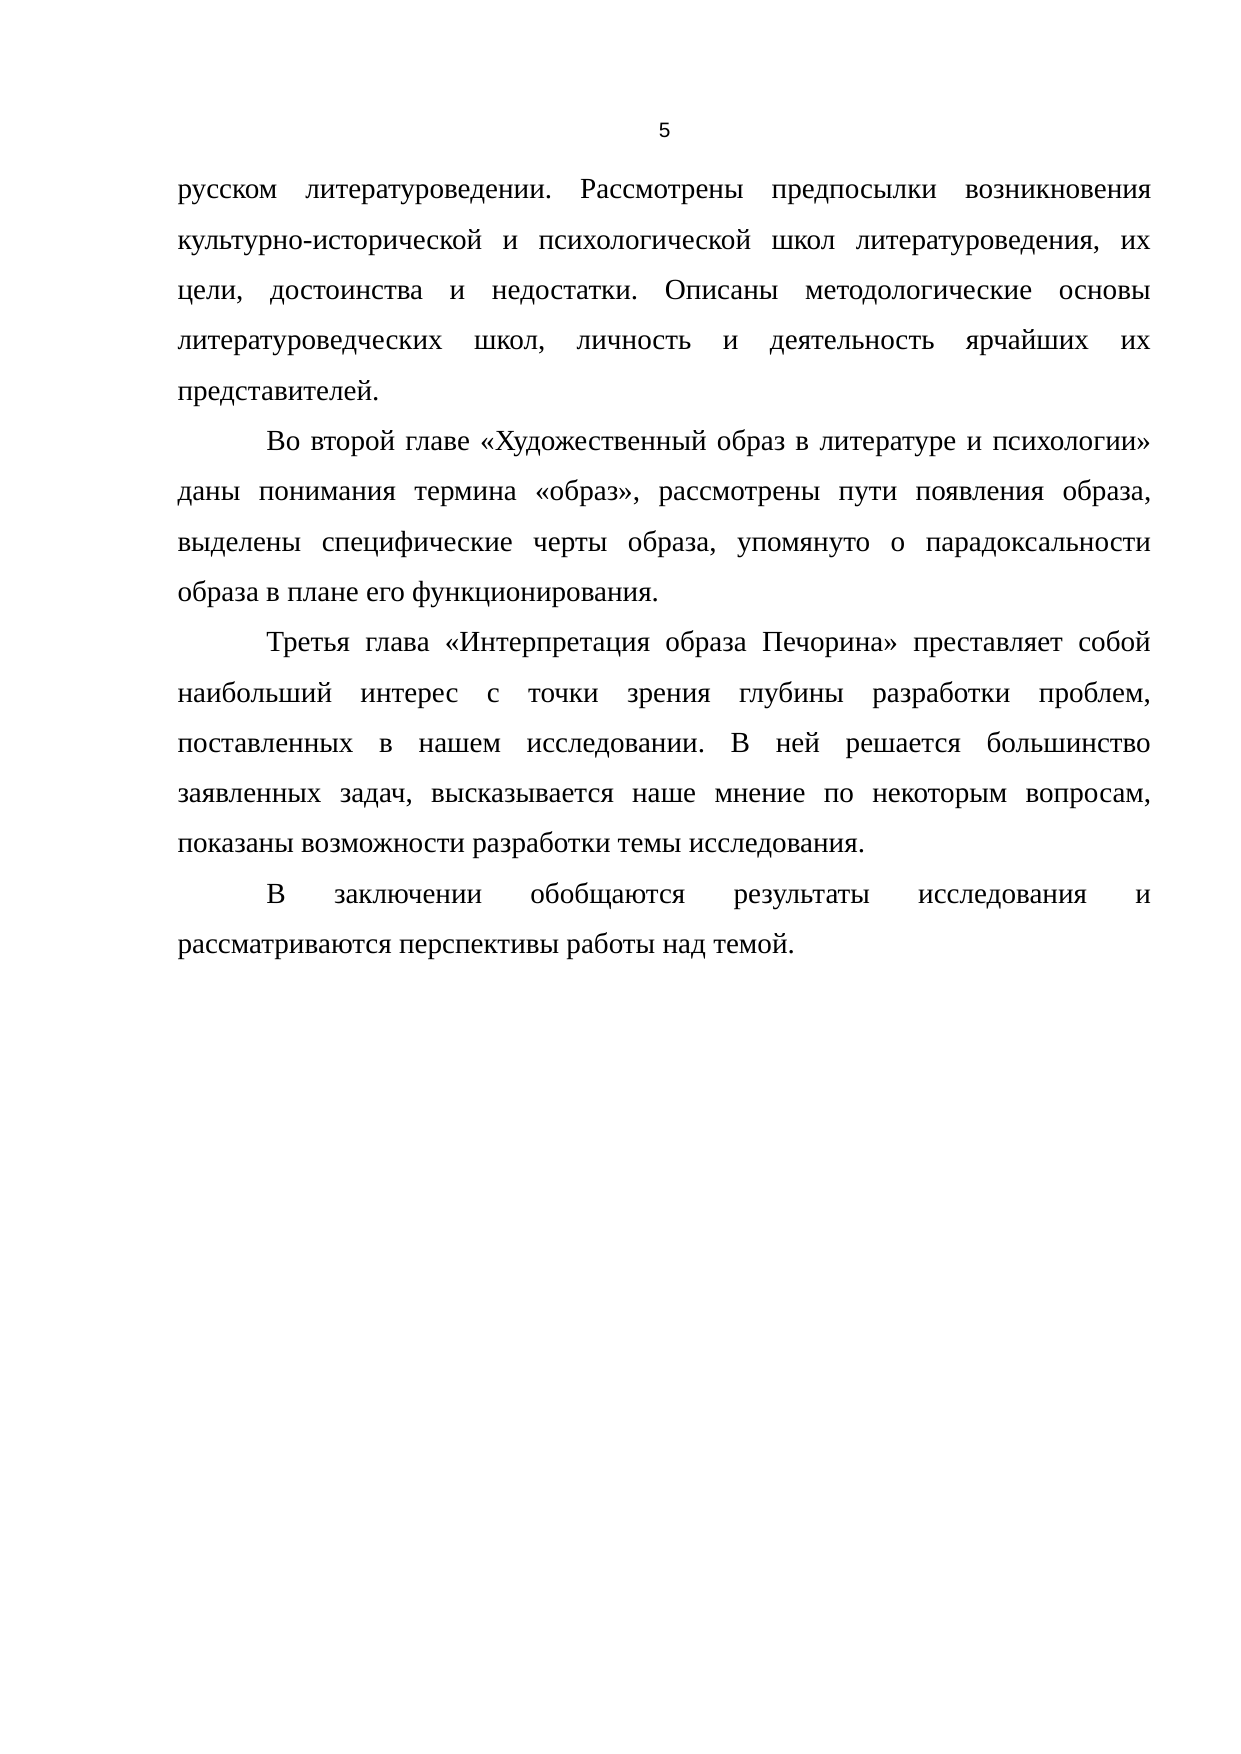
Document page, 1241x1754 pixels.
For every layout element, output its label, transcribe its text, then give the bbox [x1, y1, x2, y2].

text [177, 172, 1152, 406]
text Третья глава «Интерпретация образа Печорина» преставляет собой наибольший интерес с точки зрения глубины разработки проблем, поставленных в нашем исследовании. В ней решается большинство заявленных задач, высказывается наше мнение по некоторым вопросам, показаны возможности разработки темы исследования. [177, 624, 1152, 859]
text В заключении обобщаются результаты исследования и рассматриваются перспективы работы над темой. [177, 876, 1152, 960]
text Во второй главе «Художественный образ в литературе и психологии» даны понимания термина «образ», рассмотрены пути появления образа, выделены специфические черты образа, упомянуто о парадоксальности образа в плане его функционирования. [177, 423, 1152, 608]
